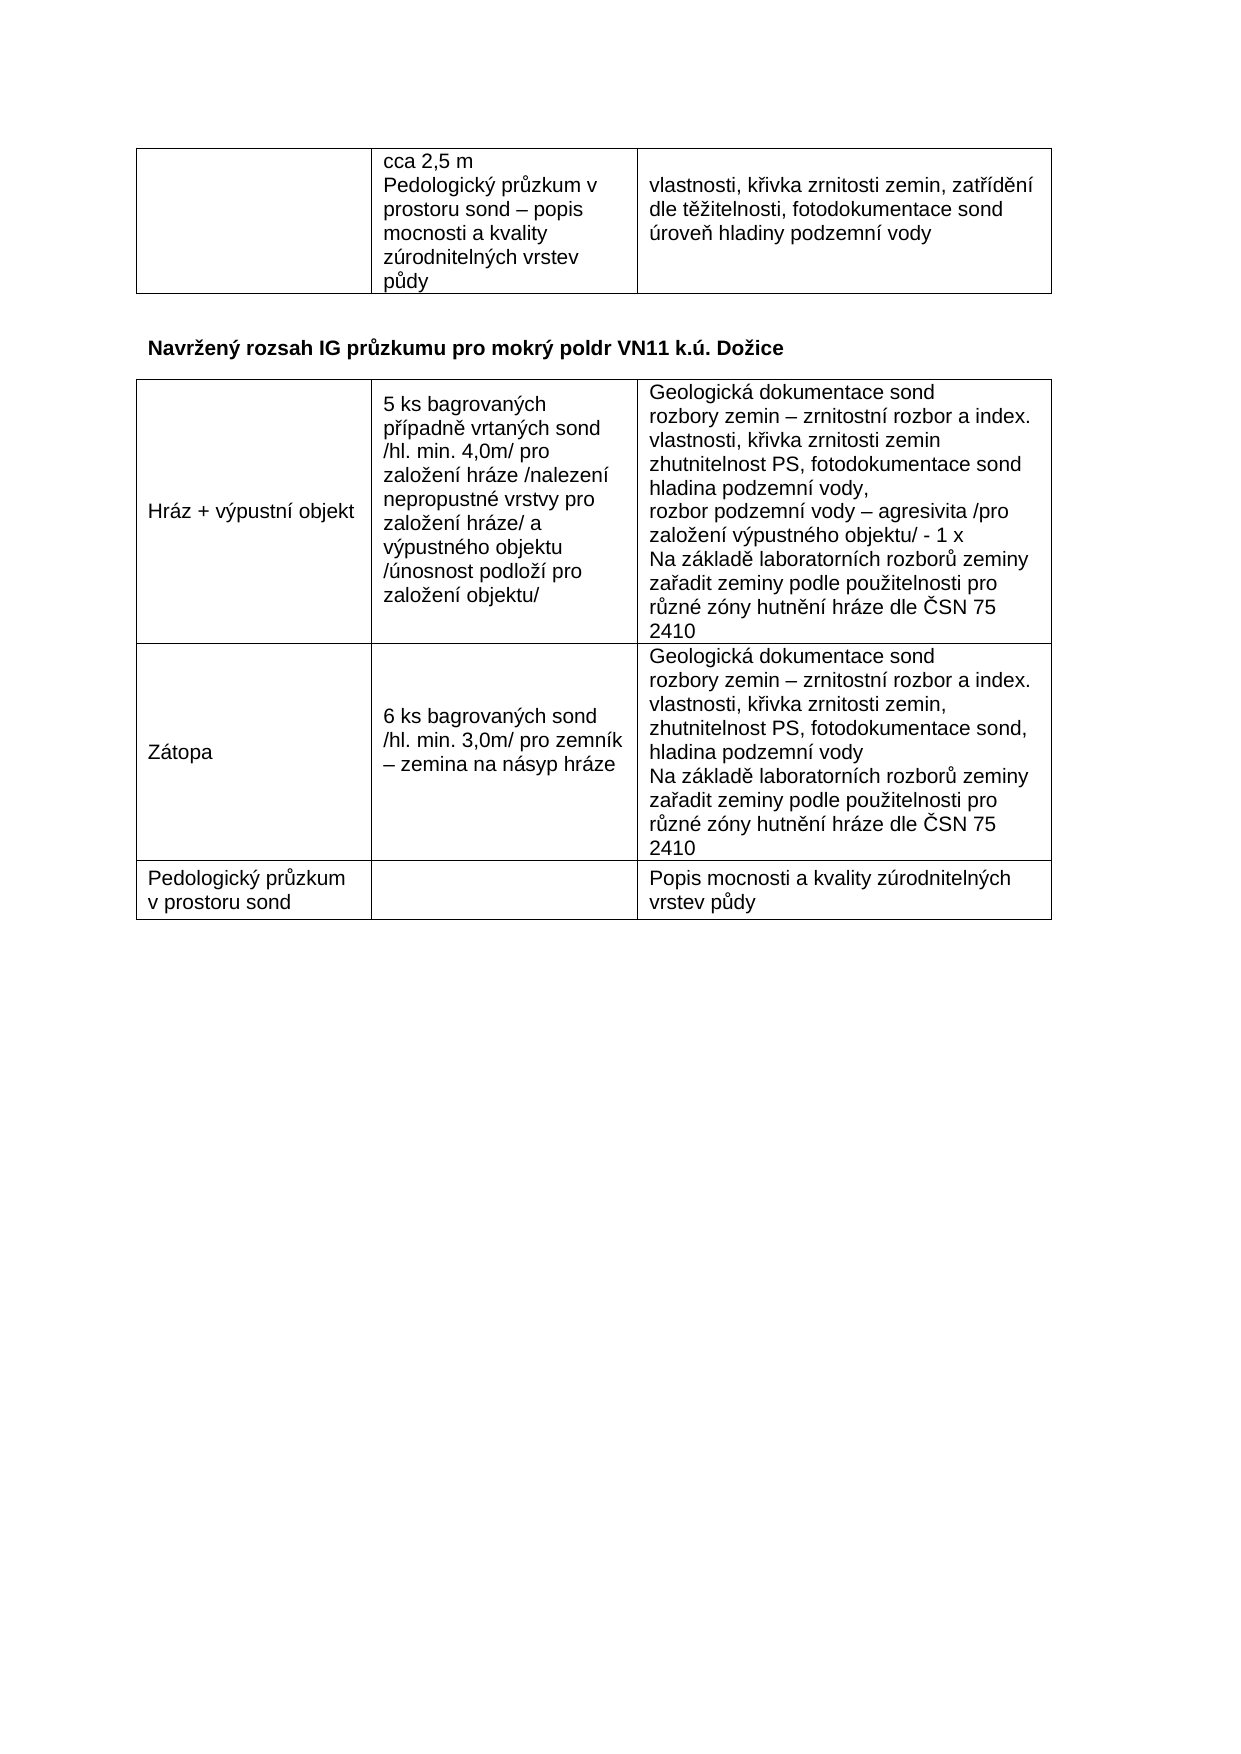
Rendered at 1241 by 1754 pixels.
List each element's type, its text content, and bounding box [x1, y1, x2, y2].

table_cell Popis mocnosti a kvality zúrodnitelných vrstev půdy [638, 861, 1051, 919]
table_header 5 ks bagrovaných případně vrtaných sond /hl. min. 4,0m/ pro založení hráze /nalezení nepropustné vrstvy pro založení hráze/ a výpustného objektu /únosnost podloží pro založení objektu/ [372, 380, 637, 643]
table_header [638, 149, 1051, 292]
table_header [372, 149, 637, 292]
table_cell Geologická dokumentace sond rozbory zemin – zrnitostní rozbor a index. vlastnosti, křivka zrnitosti zemin, zhutnitelnost PS, fotodokumentace sond, hladina podzemní vody Na základě laboratorních rozborů zeminy zařadit zeminy podle použitelnosti pro různé zóny hutnění hráze dle ČSN 75 2410 [638, 644, 1051, 860]
table_header Geologická dokumentace sond rozbory zemin – zrnitostní rozbor a index. vlastnosti, křivka zrnitosti zemin zhutnitelnost PS, fotodokumentace sond hladina podzemní vody, rozbor podzemní vody – agresivita /pro založení výpustného objektu/ - 1 x Na základě laboratorních rozborů zeminy zařadit zeminy podle použitelnosti pro různé zóny hutnění hráze dle ČSN 75 2410 [638, 380, 1051, 643]
table_cell [372, 861, 637, 919]
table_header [137, 149, 371, 292]
table_cell Pedologický průzkum v prostoru sond [137, 861, 371, 919]
table_header Hráz + výpustní objekt [137, 380, 371, 643]
table_cell Zátopa [137, 644, 371, 860]
text Navržený rozsah IG průzkumu pro mokrý poldr VN11 k.ú. Dožice [148, 336, 1093, 360]
table_cell 6 ks bagrovaných sond /hl. min. 3,0m/ pro zemník – zemina na násyp hráze [372, 644, 637, 860]
